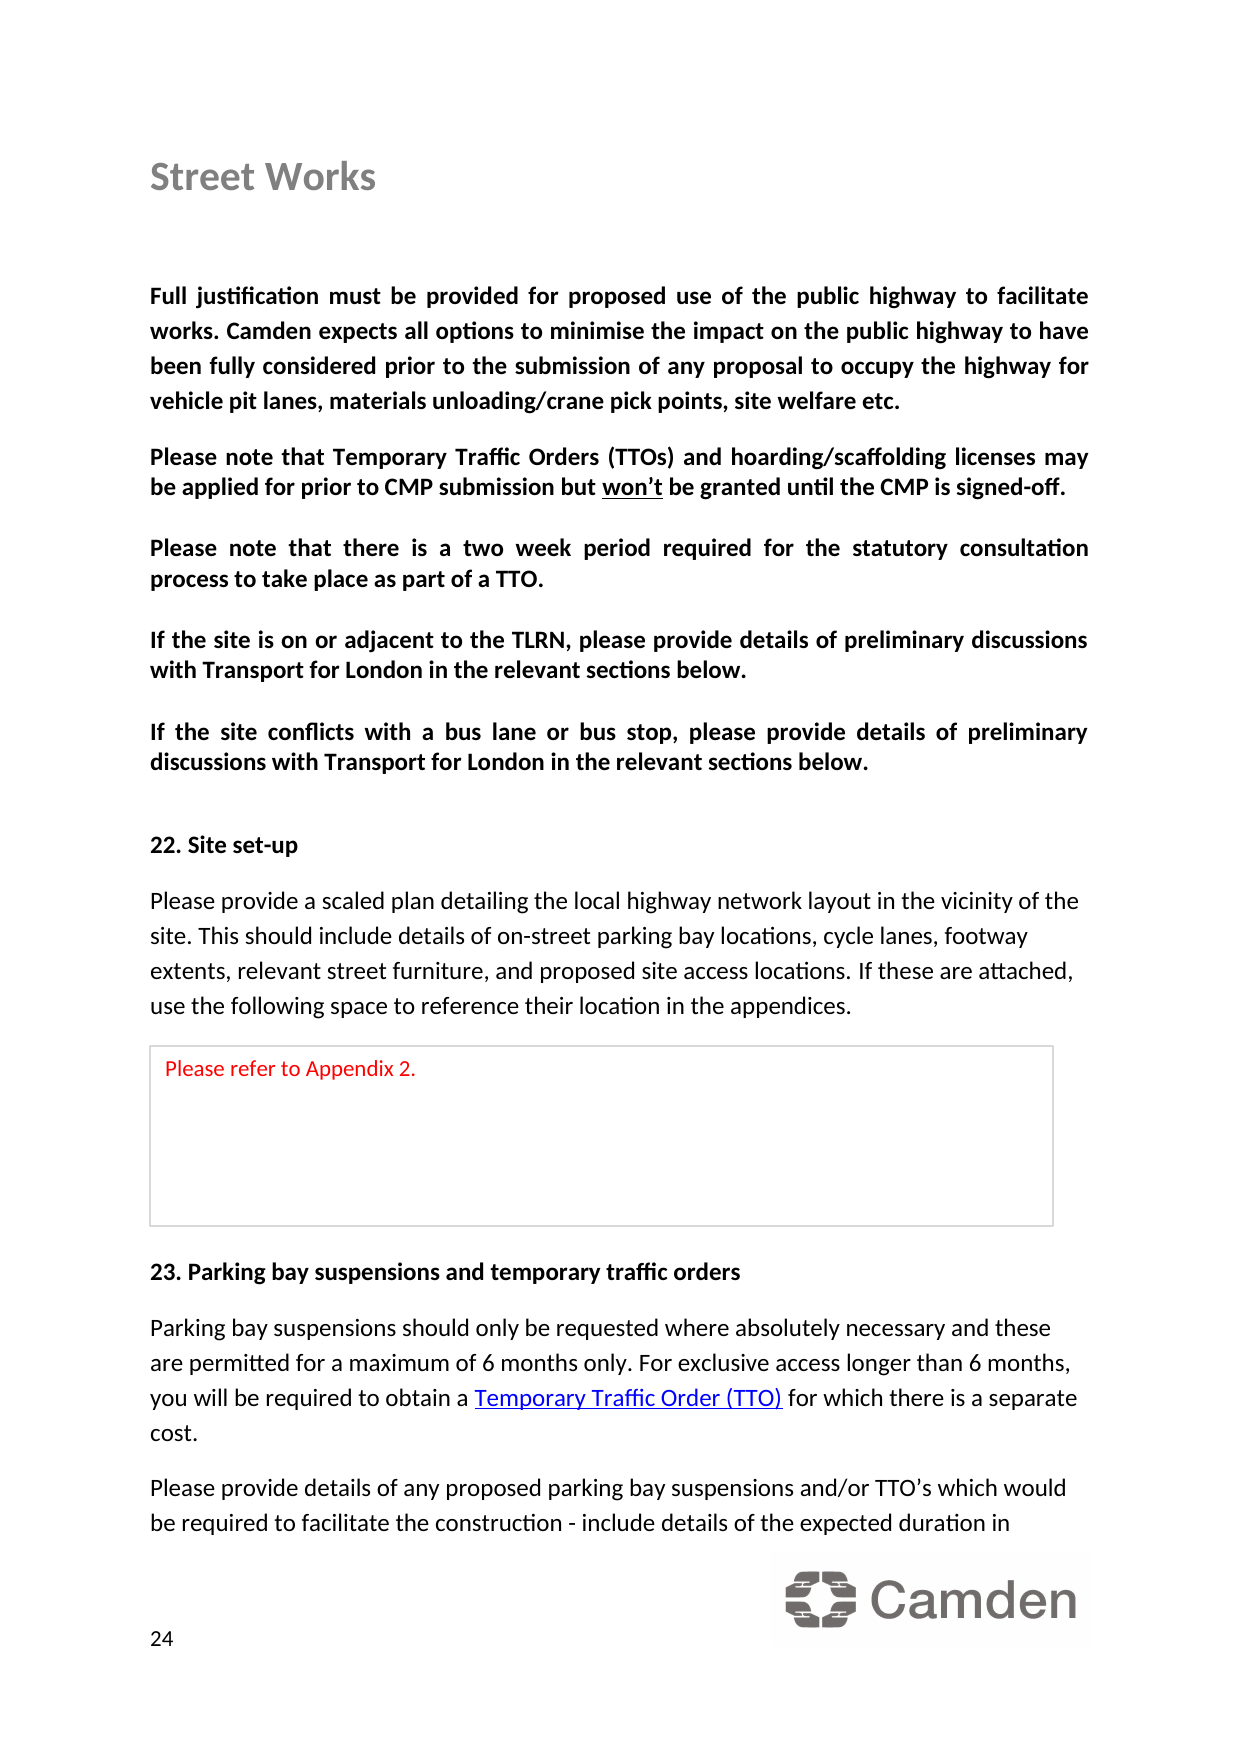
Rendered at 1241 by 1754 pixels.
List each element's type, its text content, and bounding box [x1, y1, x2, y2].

text Please provide a scaled plan detailing the local highway network layout in the vicinity of the site. This should include details of on-street parking bay locations, cycle lanes, footway extents, relevant street furniture, and proposed site access locations. If these are attached, use the following space to reference their location in the appendices. [150, 886, 1090, 1021]
text 22. Site set-up [150, 830, 1090, 860]
text Full justification must be provided for proposed use of the public highway to facilitate works. Camden expects all options to minimise the impact on the public highway to have been fully considered prior to the submission of any proposal to occupy the highway for vehicle pit lanes, materials unloading/crane pick points, site welfare etc. [150, 280, 1090, 416]
text If the site conflicts with a bus lane or bus stop, please provide details of preliminary discussions with Transport for London in the relevant sections below. [150, 716, 1090, 777]
text Parking bay suspensions should only be requested where absolutely necessary and these are permitted for a maximum of 6 months only. For exclusive access longer than 6 months, you will be required to obtain a Temporary Traffic Order (TTO) for which there is a separate cost. [150, 1312, 1090, 1447]
text Please note that there is a two week period required for the statutory consultation process to take place as part of a TTO. [150, 532, 1090, 593]
text 23. Parking bay suspensions and temporary traffic orders [150, 1256, 1090, 1286]
picture [770, 1552, 1091, 1647]
text Street Works [150, 150, 1090, 201]
text If the site is on or adjacent to the TLRN, please provide details of preliminary discussions with Transport for London in the relevant sections below. [150, 624, 1090, 685]
text Please note that Temporary Traffic Orders (TTOs) and hoarding/scaffolding licenses may be applied for prior to CMP submission but won’t be granted until the CMP is signed-off. [150, 441, 1090, 502]
